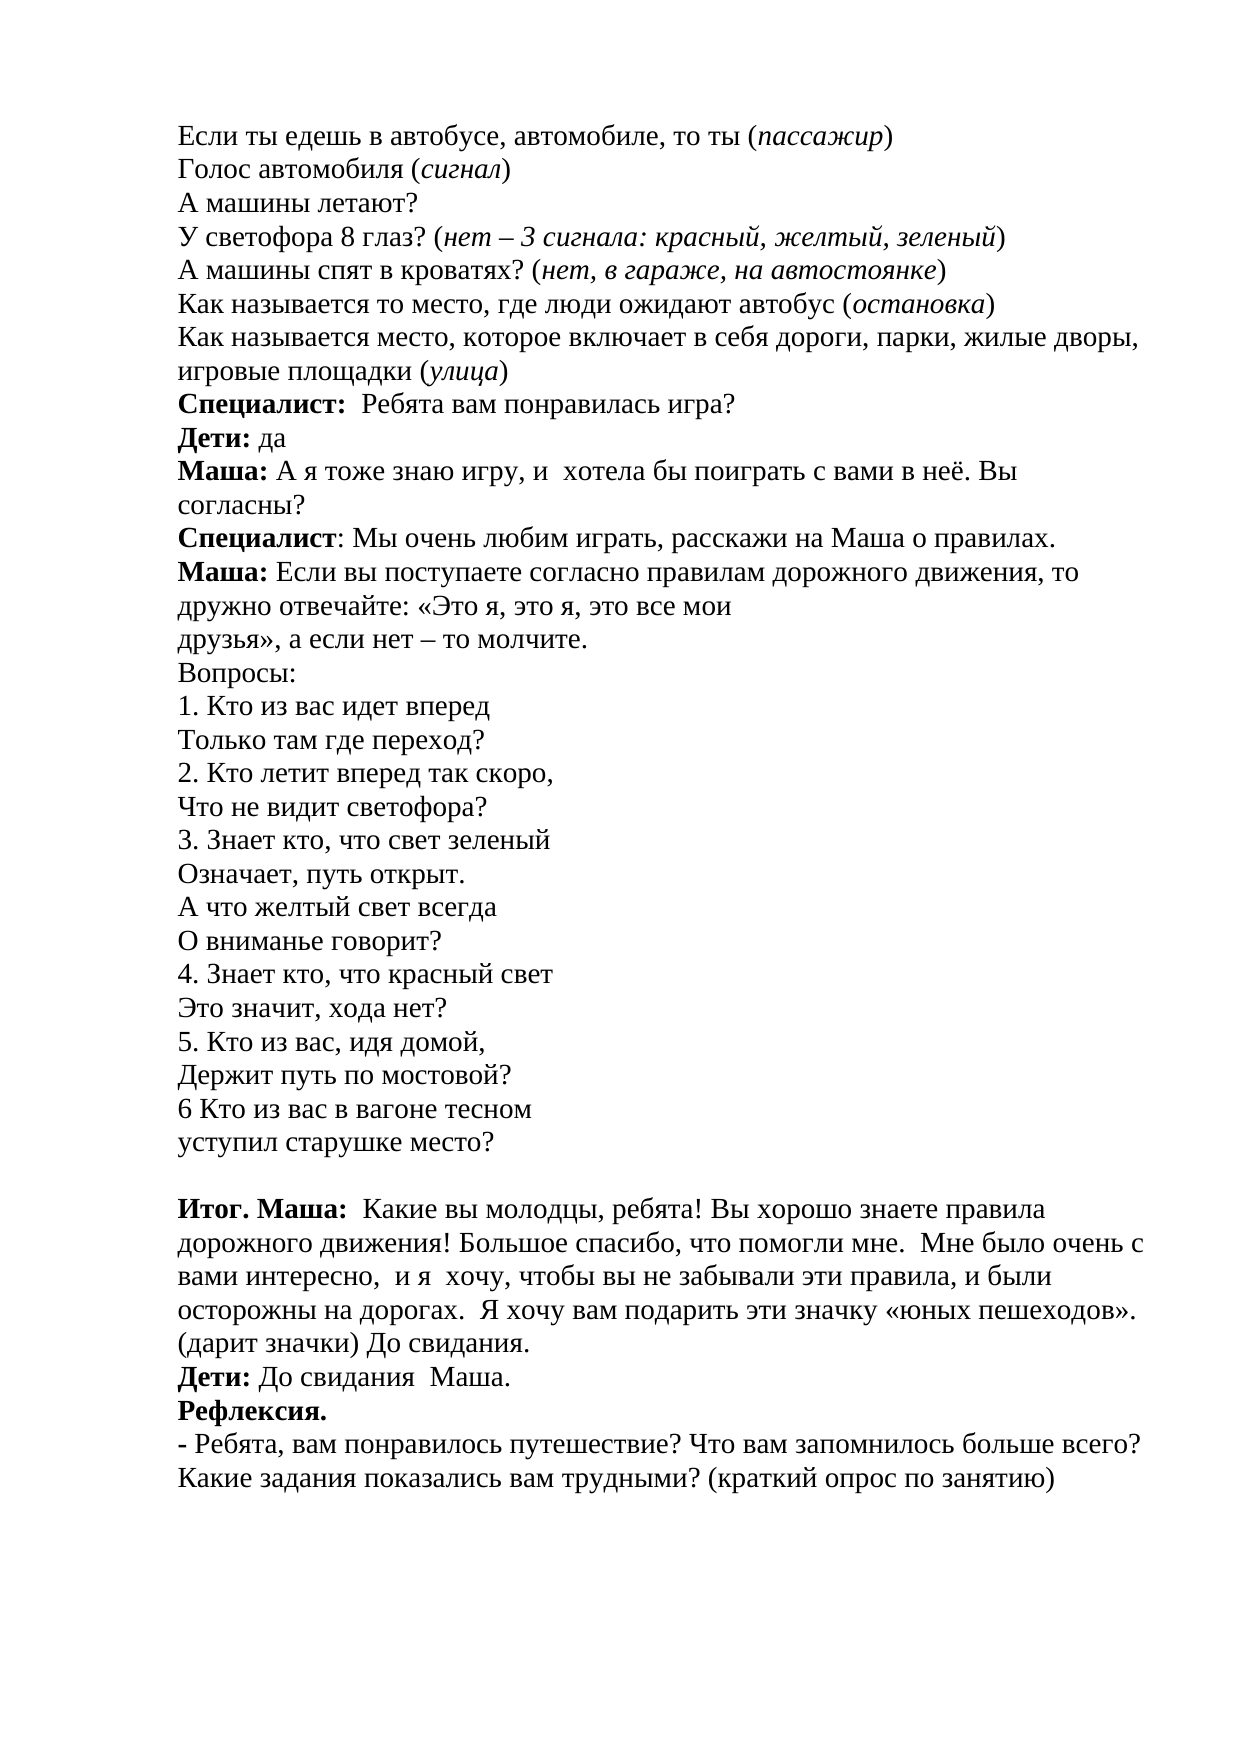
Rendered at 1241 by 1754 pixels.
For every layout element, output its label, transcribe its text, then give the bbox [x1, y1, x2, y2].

text А машины спят в кроватях? (нет, в гараже, на автостоянке) [177, 252, 1152, 286]
text Голос автомобиля (сигнал) [177, 152, 1152, 185]
text 5. Кто из вас, идя домой, Держит путь по мостовой? [177, 1024, 1152, 1091]
text Специалист: Мы очень любим играть, расскажи на Маша о правилах. [177, 521, 1152, 554]
text 2. Кто летит вперед так скоро, Что не видит светофора? [177, 755, 1152, 822]
text Как называется то место, где люди ожидают автобус (остановка) [177, 286, 1152, 319]
text - Ребята, вам понравилось путешествие? Что вам запомнилось больше всего? Какие задания показались вам трудными? (краткий опрос по занятию) [177, 1426, 1152, 1493]
text Вопросы: [177, 655, 1152, 688]
text Дети: да [177, 420, 1152, 453]
text Если ты едешь в автобусе, автомобиле, то ты (пассажир) [177, 118, 1152, 152]
text А что желтый свет всегда О вниманье говорит? [177, 889, 1152, 957]
text Как называется место, которое включает в себя дороги, парки, жилые дворы, игровые площадки (улица) [177, 319, 1152, 386]
text Рефлексия. [177, 1393, 1152, 1426]
text Маша: А я тоже знаю игру, и хотела бы поиграть с вами в неё. Вы согласны? [177, 453, 1152, 521]
text А машины летают? [177, 185, 1152, 219]
text 3. Знает кто, что свет зеленый Означает, путь открыт. [177, 822, 1152, 889]
text 1. Кто из вас идет вперед Только там где переход? [177, 688, 1152, 755]
text Итог. Маша: Какие вы молодцы, ребята! Вы хорошо знаете правила дорожного движения! Большое спасибо, что помогли мне. Мне было очень с вами интересно, и я хочу, чтобы вы не забывали эти правила, и были осторожны на дорогах. Я хочу вам подарить эти значку «юных пешеходов». (дарит значки) До свидания. [177, 1158, 1152, 1359]
text 6 Кто из вас в вагоне тесном уступил старушке место? [177, 1091, 1152, 1158]
text Маша: Если вы поступаете согласно правилам дорожного движения, то дружно отвечайте: «Это я, это я, это все мои друзья», а если нет – то молчите. [177, 554, 1152, 655]
text Специалист: Ребята вам понравилась игра? [177, 386, 1152, 420]
text 4. Знает кто, что красный свет Это значит, хода нет? [177, 957, 1152, 1024]
text Дети: До свидания Маша. [177, 1359, 1152, 1393]
text У светофора 8 глаз? (нет – 3 сигнала: красный, желтый, зеленый) [177, 219, 1152, 252]
